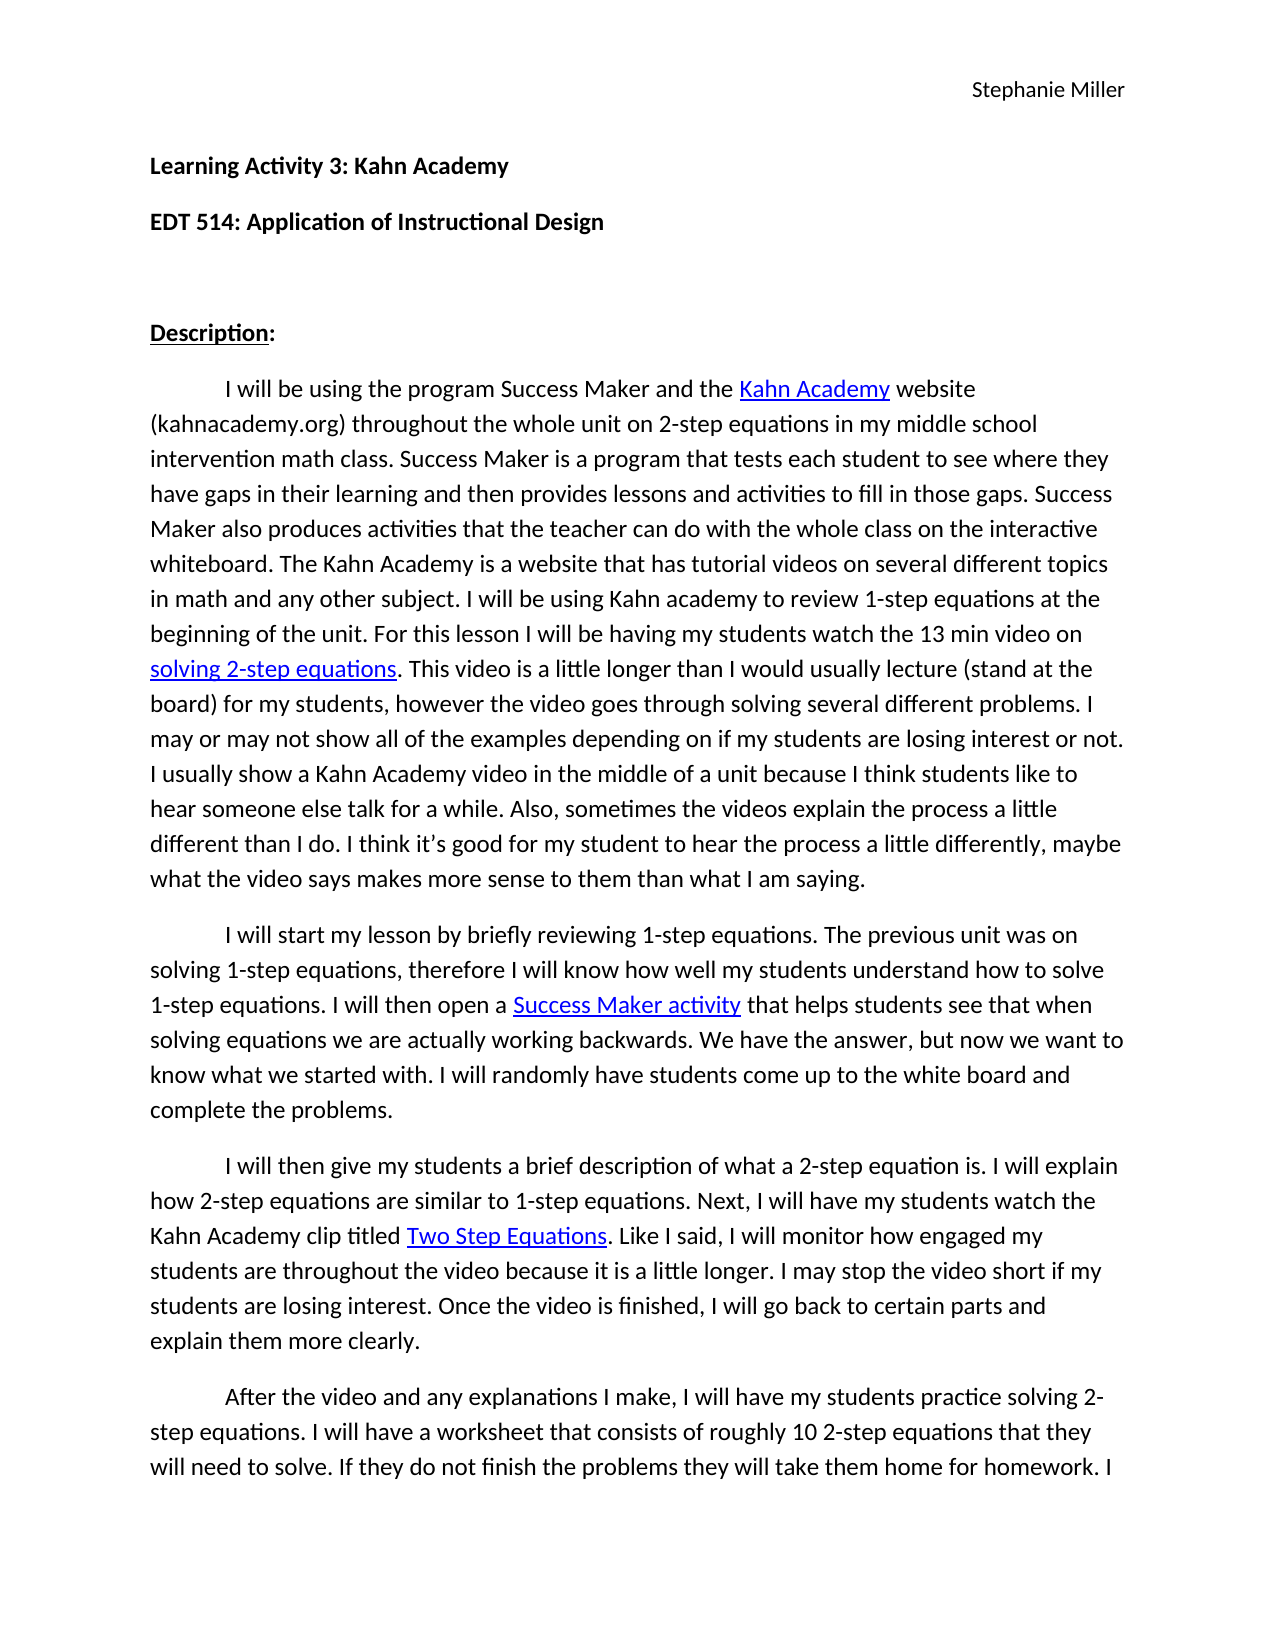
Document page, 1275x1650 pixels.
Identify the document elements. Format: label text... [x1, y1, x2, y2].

text I will then give my students a brief description of what a 2-step equation is. I will explain how 2-step equations are similar to 1-step equations. Next, I will have my students watch the Kahn Academy clip titled Two Step Equations. Like I said, I will monitor how engaged my students are throughout the video because it is a little longer. I may stop the video short if my students are losing interest. Once the video is finished, I will go back to certain parts and explain them more clearly. [150, 1150, 1125, 1356]
text Learning Activity 3: Kahn Academy [150, 150, 1125, 181]
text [150, 1381, 1125, 1481]
text I will be using the program Success Maker and the Kahn Academy website (kahnacademy.org) throughout the whole unit on 2-step equations in my middle school intervention math class. Success Maker is a program that tests each student to see where they have gaps in their learning and then provides lessons and activities to fill in those gaps. Success Maker also produces activities that the teacher can do with the whole class on the interactive whiteboard. The Kahn Academy is a website that has tutorial videos on several different topics in math and any other subject. I will be using Kahn academy to review 1-step equations at the beginning of the unit. For this lesson I will be having my students watch the 13 min video on solving 2-step equations. This video is a little longer than I would usually lecture (stand at the board) for my students, however the video goes through solving several different problems. I may or may not show all of the examples depending on if my students are losing interest or not. I usually show a Kahn Academy video in the middle of a unit because I think students like to hear someone else talk for a while. Also, sometimes the videos explain the process a little different than I do. I think it’s good for my student to hear the process a little differently, maybe what the video says makes more sense to them than what I am saying. [150, 373, 1125, 894]
text Description: [150, 317, 1125, 348]
text EDT 514: Application of Instructional Design [150, 206, 1125, 236]
text I will start my lesson by briefly reviewing 1-step equations. The previous unit was on solving 1-step equations, therefore I will know how well my students understand how to solve 1-step equations. I will then open a Success Maker activity that helps students see that when solving equations we are actually working backwards. We have the answer, but now we want to know what we started with. I will randomly have students come up to the white board and complete the problems. [150, 919, 1125, 1125]
